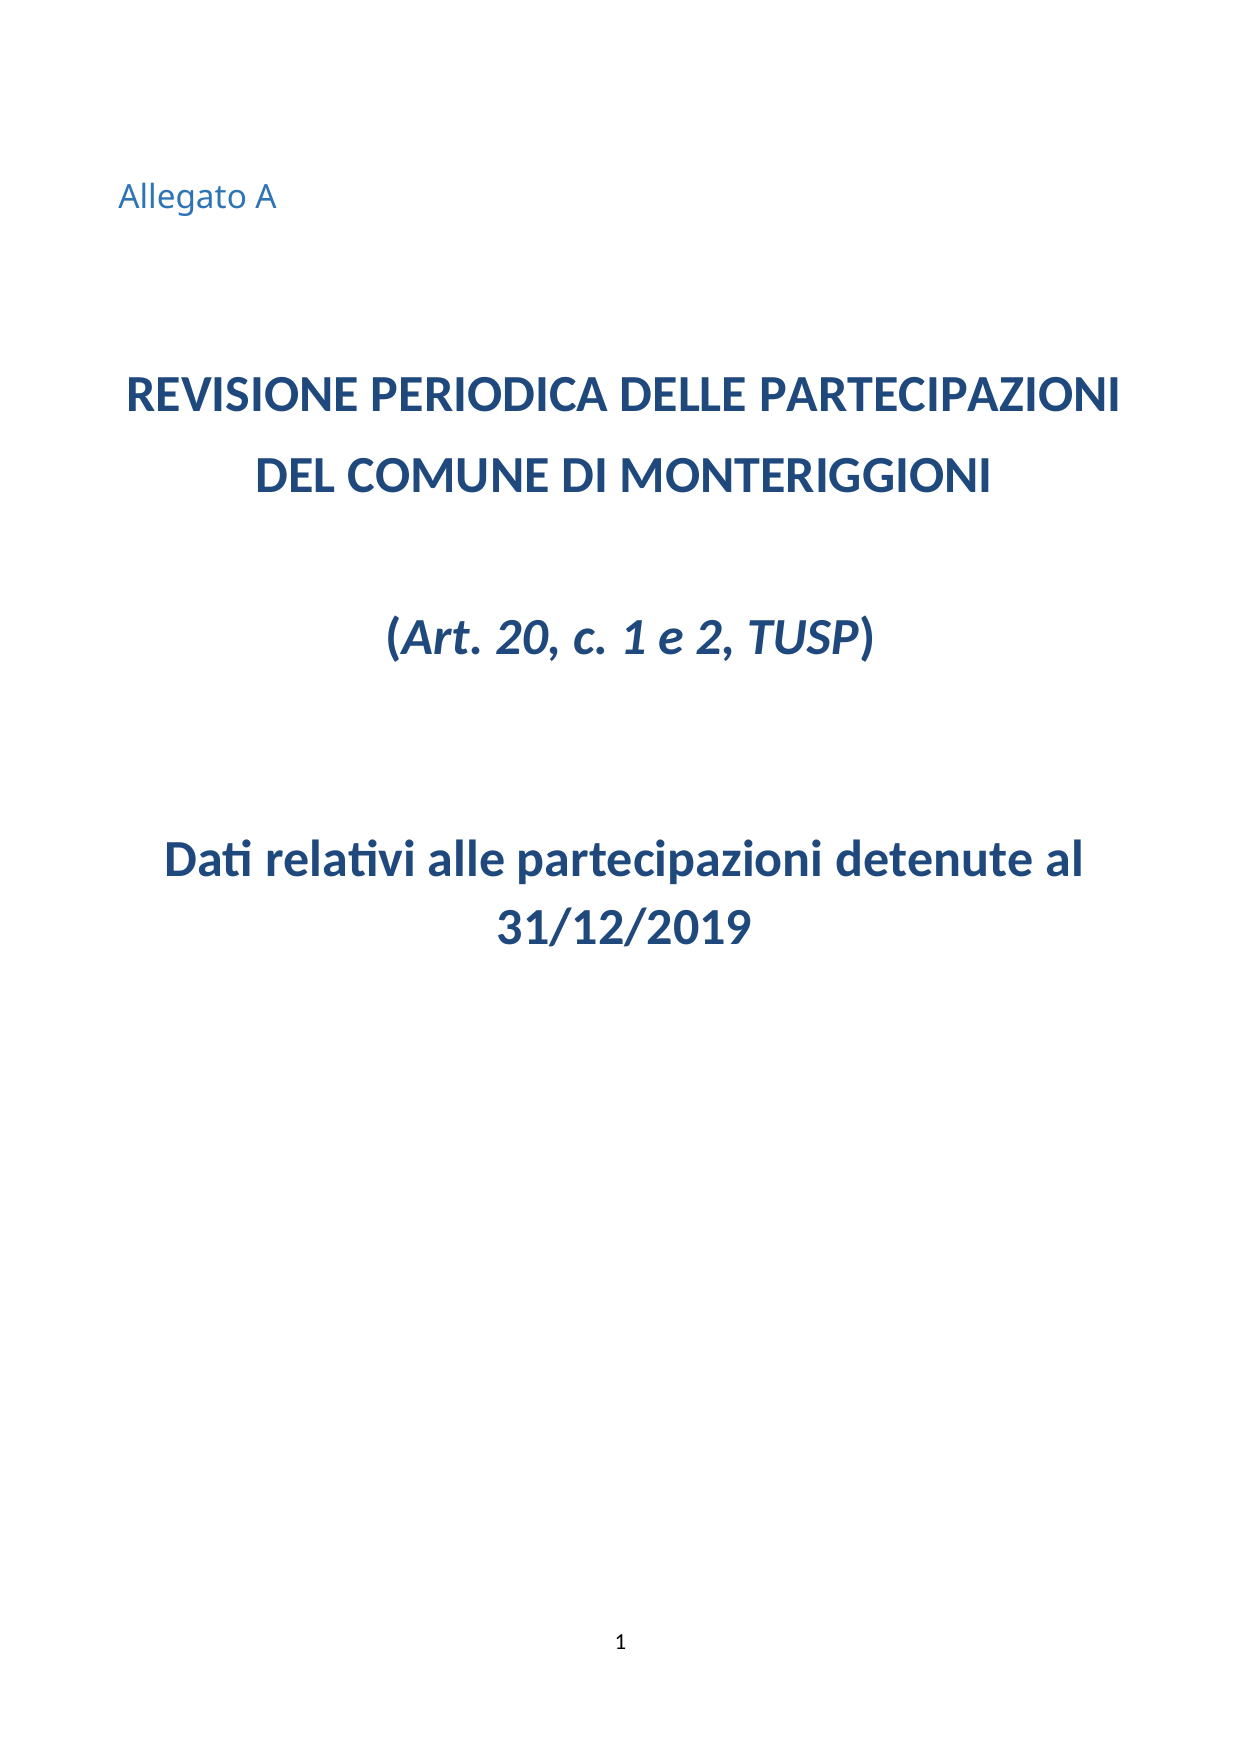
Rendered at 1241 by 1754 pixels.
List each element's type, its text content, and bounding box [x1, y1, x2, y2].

text DEL COMUNE DI MONTERIGGIONI [118, 442, 1131, 505]
text Dati relativi alle partecipazioni detenute al 31/12/2019 [118, 825, 1131, 957]
subtitle Allegato A [118, 173, 1122, 218]
text (Art. 20, c. 1 e 2, TUSP) [118, 604, 1131, 667]
text REVISIONE PERIODICA DELLE PARTECIPAZIONI [118, 361, 1131, 424]
